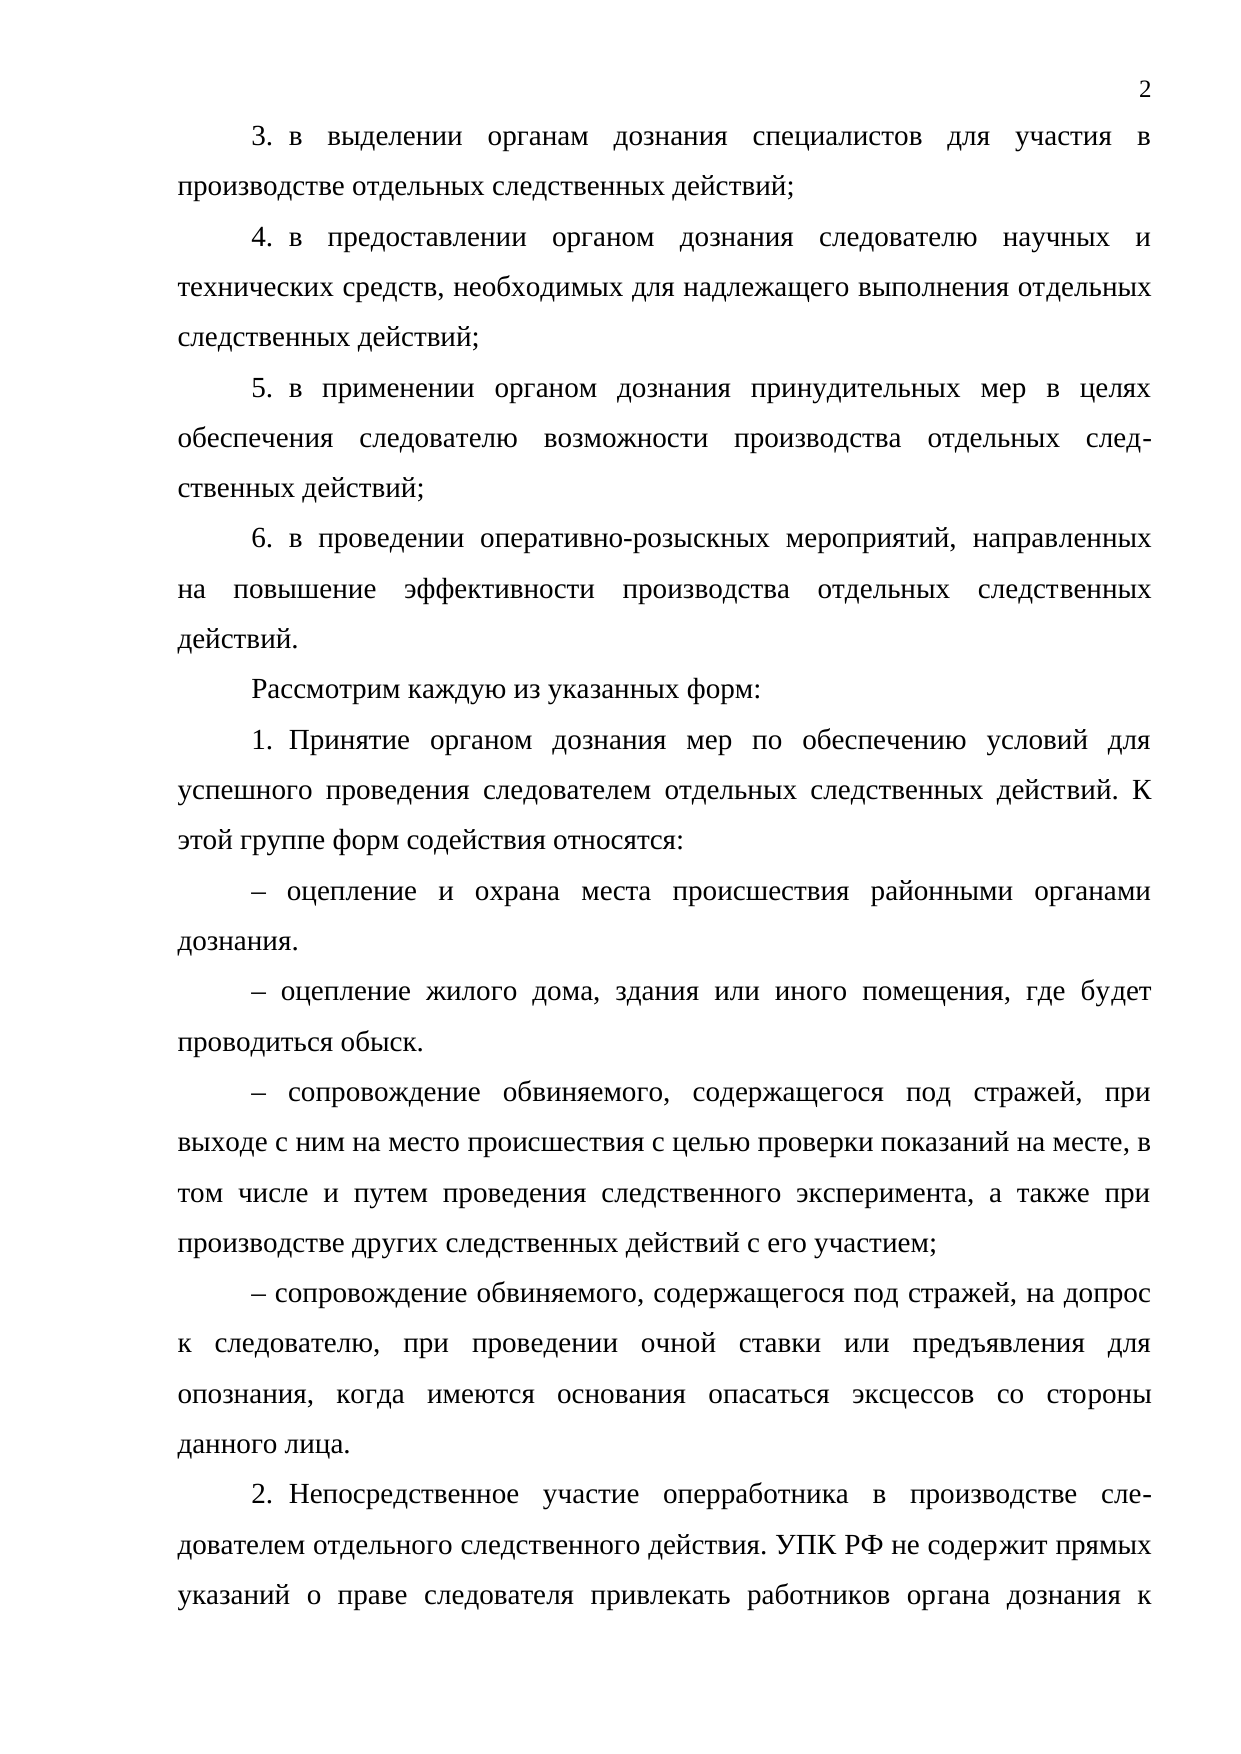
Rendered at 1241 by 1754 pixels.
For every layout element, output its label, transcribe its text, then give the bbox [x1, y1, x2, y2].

text – сопровождение обвиняемого, содержащегося под стражей, на допрос к следователю, при проведении очной ставки или предъявления для опознания, когда имеются основания опасаться эксцессов со стороны данного лица. [177, 1275, 1152, 1460]
text – сопровождение обвиняемого, содержащегося под стражей, при выходе с ним на место происшествия с целью проверки показаний на месте, в том числе и путем проведения следственного эксперимента, а также при производстве других следственных действий с его участием; [177, 1074, 1152, 1258]
list Принятие органом дознания мер по обеспечению условий для успешного проведения следователем отдельных следственных действий. К этой группе форм содействия относятся: [177, 722, 1152, 856]
list в предоставлении органом дознания следователю научных и технических средств, необходимых для надлежащего выполнения отдельных следственных действий; [177, 219, 1152, 353]
text Рассмотрим каждую из указанных форм: [177, 672, 1152, 705]
list в выделении органам дознания специалистов для участия в производстве отдельных следственных действий; [177, 118, 1152, 202]
text – оцепление и охрана места происшествия районными органами дознания. [177, 873, 1152, 957]
list в проведении оперативно-розыскных мероприятий, направленных на повышение эффективности производства отдельных следственных действий. [177, 521, 1152, 655]
list в применении органом дознания принудительных мер в целях обеспечения следователю возможности производства отдельных следственных действий; [177, 370, 1152, 504]
text – оцепление жилого дома, здания или иного помещения, где будет проводиться обыск. [177, 973, 1152, 1057]
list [177, 1477, 1152, 1611]
